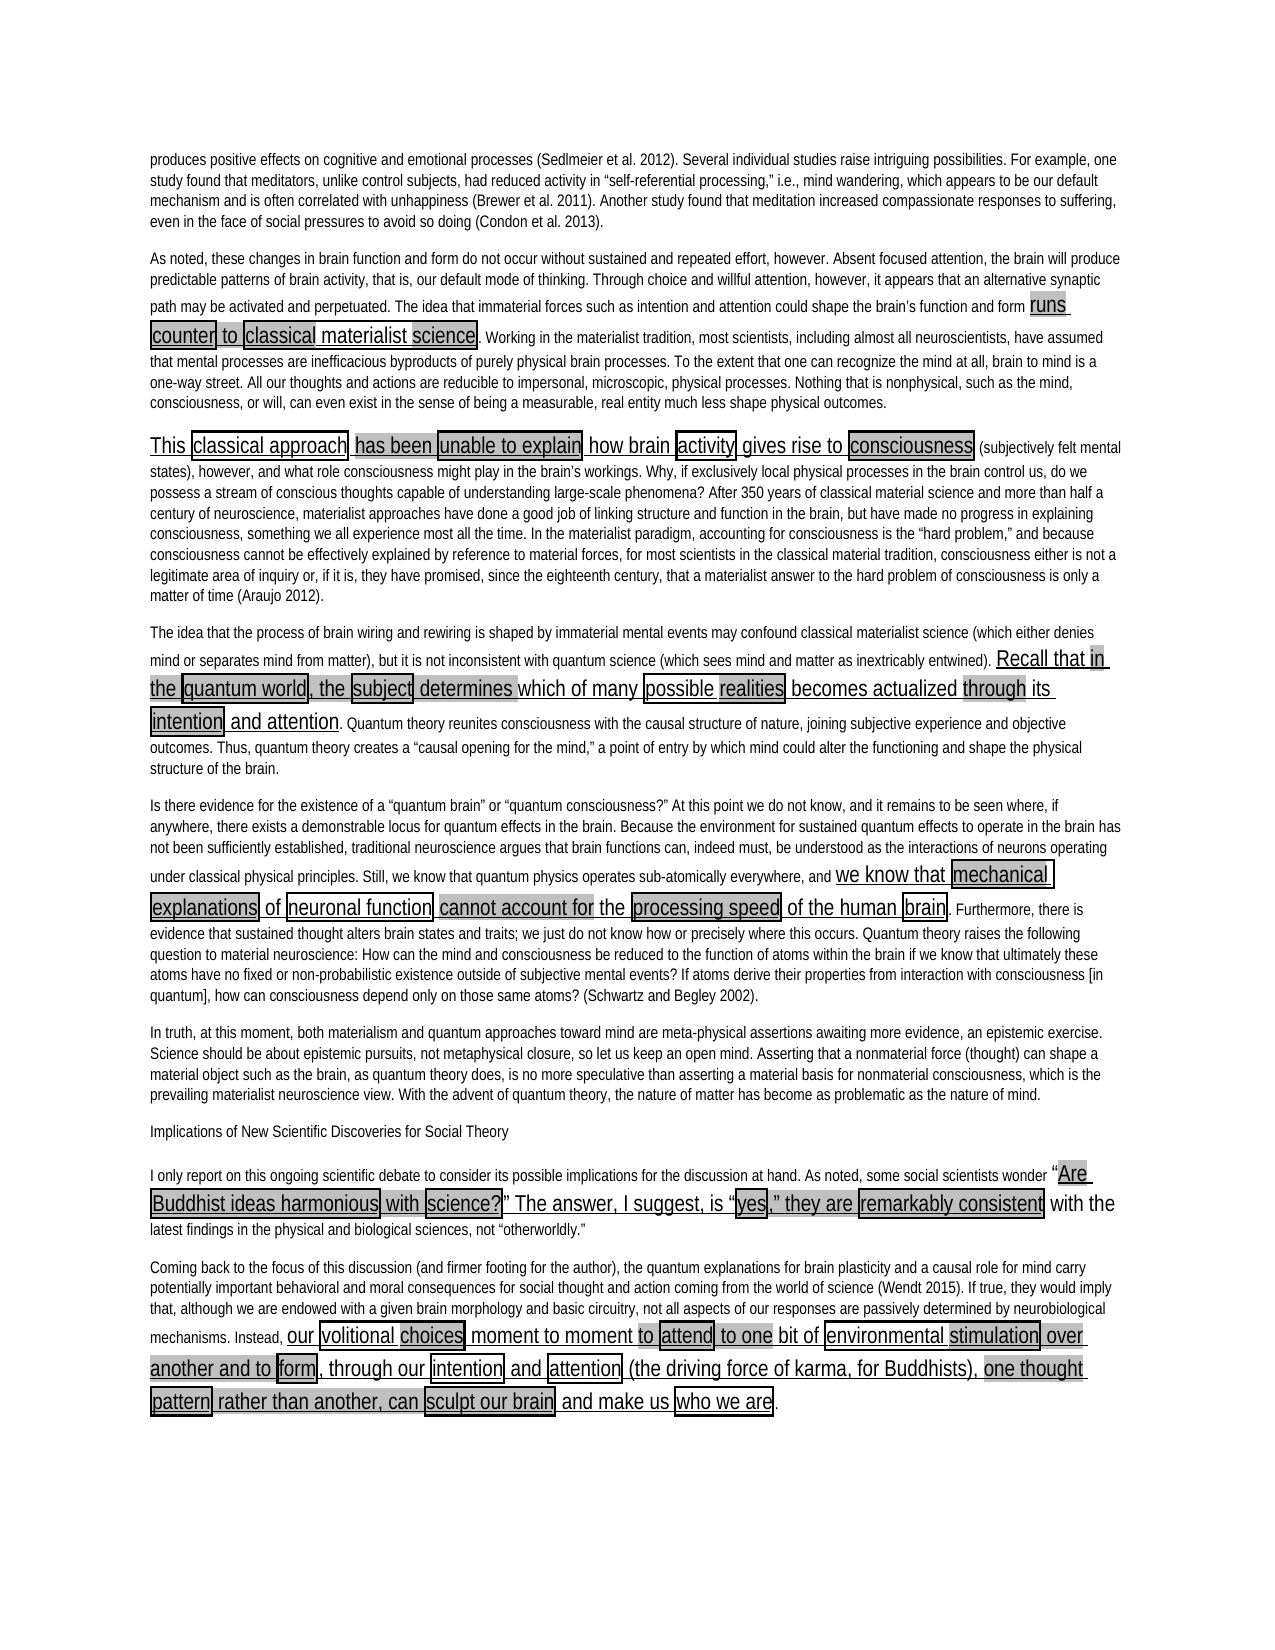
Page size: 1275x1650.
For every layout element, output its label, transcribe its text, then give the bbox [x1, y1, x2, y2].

text This classical approach has been unable to explain how brain activity gives rise to consciousness (subjectively felt mental states), however, and what role consciousness might play in the brain’s workings. Why, if exclusively local physical processes in the brain control us, do we possess a stream of conscious thoughts capable of understanding large-scale phenomena? After 350 years of classical material science and more than half a century of neuroscience, materialist approaches have done a good job of linking structure and function in the brain, but have made no progress in explaining consciousness, something we all experience most all the time. In the materialist paradigm, accounting for consciousness is the “hard problem,” and because consciousness cannot be effectively explained by reference to material forces, for most scientists in the classical material tradition, consciousness either is not a legitimate area of inquiry or, if it is, they have promised, since the eighteenth century, that a materialist answer to the hard problem of consciousness is only a matter of time (Araujo 2012). [150, 430, 1125, 605]
text Is there evidence for the existence of a “quantum brain” or “quantum consciousness?” At this point we do not know, and it remains to be seen where, if anywhere, there exists a demonstrable locus for quantum effects in the brain. Because the environment for sustained quantum effects to operate in the brain has not been sufficiently established, traditional neuroscience argues that brain functions can, indeed must, be understood as the interactions of neurons operating under classical physical principles. Still, we know that quantum physics operates sub-atomically everywhere, and we know that mechanical explanations of neuronal function cannot account for the processing speed of the human brain. Furthermore, there is evidence that sustained thought alters brain states and traits; we just do not know how or precisely where this occurs. Quantum theory raises the following question to material neuroscience: How can the mind and consciousness be reduced to the function of atoms within the brain if we know that ultimately these atoms have no fixed or non-probabilistic existence outside of subjective mental events? If atoms derive their properties from interaction with consciousness [in quantum], how can consciousness depend only on those same atoms? (Schwartz and Begley 2002). [150, 796, 1125, 1005]
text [150, 150, 1125, 231]
text The idea that the process of brain wiring and rewiring is shaped by immaterial mental events may confound classical materialist science (which either denies mind or separates mind from matter), but it is not inconsistent with quantum science (which sees mind and matter as inextricably entwined). Recall that in the quantum world, the subject determines which of many possible realities becomes actualized through its intention and attention. Quantum theory reunites consciousness with the causal structure of nature, joining subjective experience and objective outcomes. Thus, quantum theory creates a “causal opening for the mind,” a point of entry by which mind could alter the functioning and shape the physical structure of the brain. [150, 623, 1125, 778]
text Implications of New Scientific Discoveries for Social Theory [150, 1122, 1125, 1141]
text I only report on this ongoing scientific debate to consider its possible implications for the discussion at hand. As noted, some social scientists wonder “Are Buddhist ideas harmonious with science?” The answer, I suggest, is “yes,” they are remarkably consistent with the latest findings in the physical and biological sciences, not “otherworldly.” [150, 1159, 1125, 1239]
text In truth, at this moment, both materialism and quantum approaches toward mind are meta-physical assertions awaiting more evidence, an epistemic exercise. Science should be about epistemic pursuits, not metaphysical closure, so let us keep an open mind. Asserting that a nonmaterial force (thought) can shape a material object such as the brain, as quantum theory does, is no more speculative than asserting a material basis for nonmaterial consciousness, which is the prevailing materialist neuroscience view. With the advent of quantum theory, the nature of matter has become as problematic as the nature of mind. [150, 1023, 1125, 1104]
text As noted, these changes in brain function and form do not occur without sustained and repeated effort, however. Absent focused attention, the brain will produce predictable patterns of brain activity, that is, our default mode of thinking. Through choice and willful attention, however, it appears that an alternative synaptic path may be activated and perpetuated. The idea that immaterial forces such as intention and attention could shape the brain’s function and form runs counter to classical materialist science. Working in the materialist tradition, most scientists, including almost all neuroscientists, have assumed that mental processes are inefficacious byproducts of purely physical brain processes. To the extent that one can recognize the mind at all, brain to mind is a one-way street. All our thoughts and actions are reducible to impersonal, microscopic, physical processes. Nothing that is nonphysical, such as the mind, consciousness, or will, can even exist in the sense of being a measurable, real entity much less shape physical outcomes. [150, 249, 1125, 412]
text Coming back to the focus of this discussion (and firmer footing for the author), the quantum explanations for brain plasticity and a causal role for mind carry potentially important behavioral and moral consequences for social thought and action coming from the world of science (Wendt 2015). If true, they would imply that, although we are endowed with a given brain morphology and basic circuitry, not all aspects of our responses are passively determined by neurobiological mechanisms. Instead, our volitional choices moment to moment to attend to one bit of environmental stimulation over another and to form, through our intention and attention (the driving force of karma, for Buddhists), one thought pattern rather than another, can sculpt our brain and make us who we are. [150, 1257, 1125, 1417]
